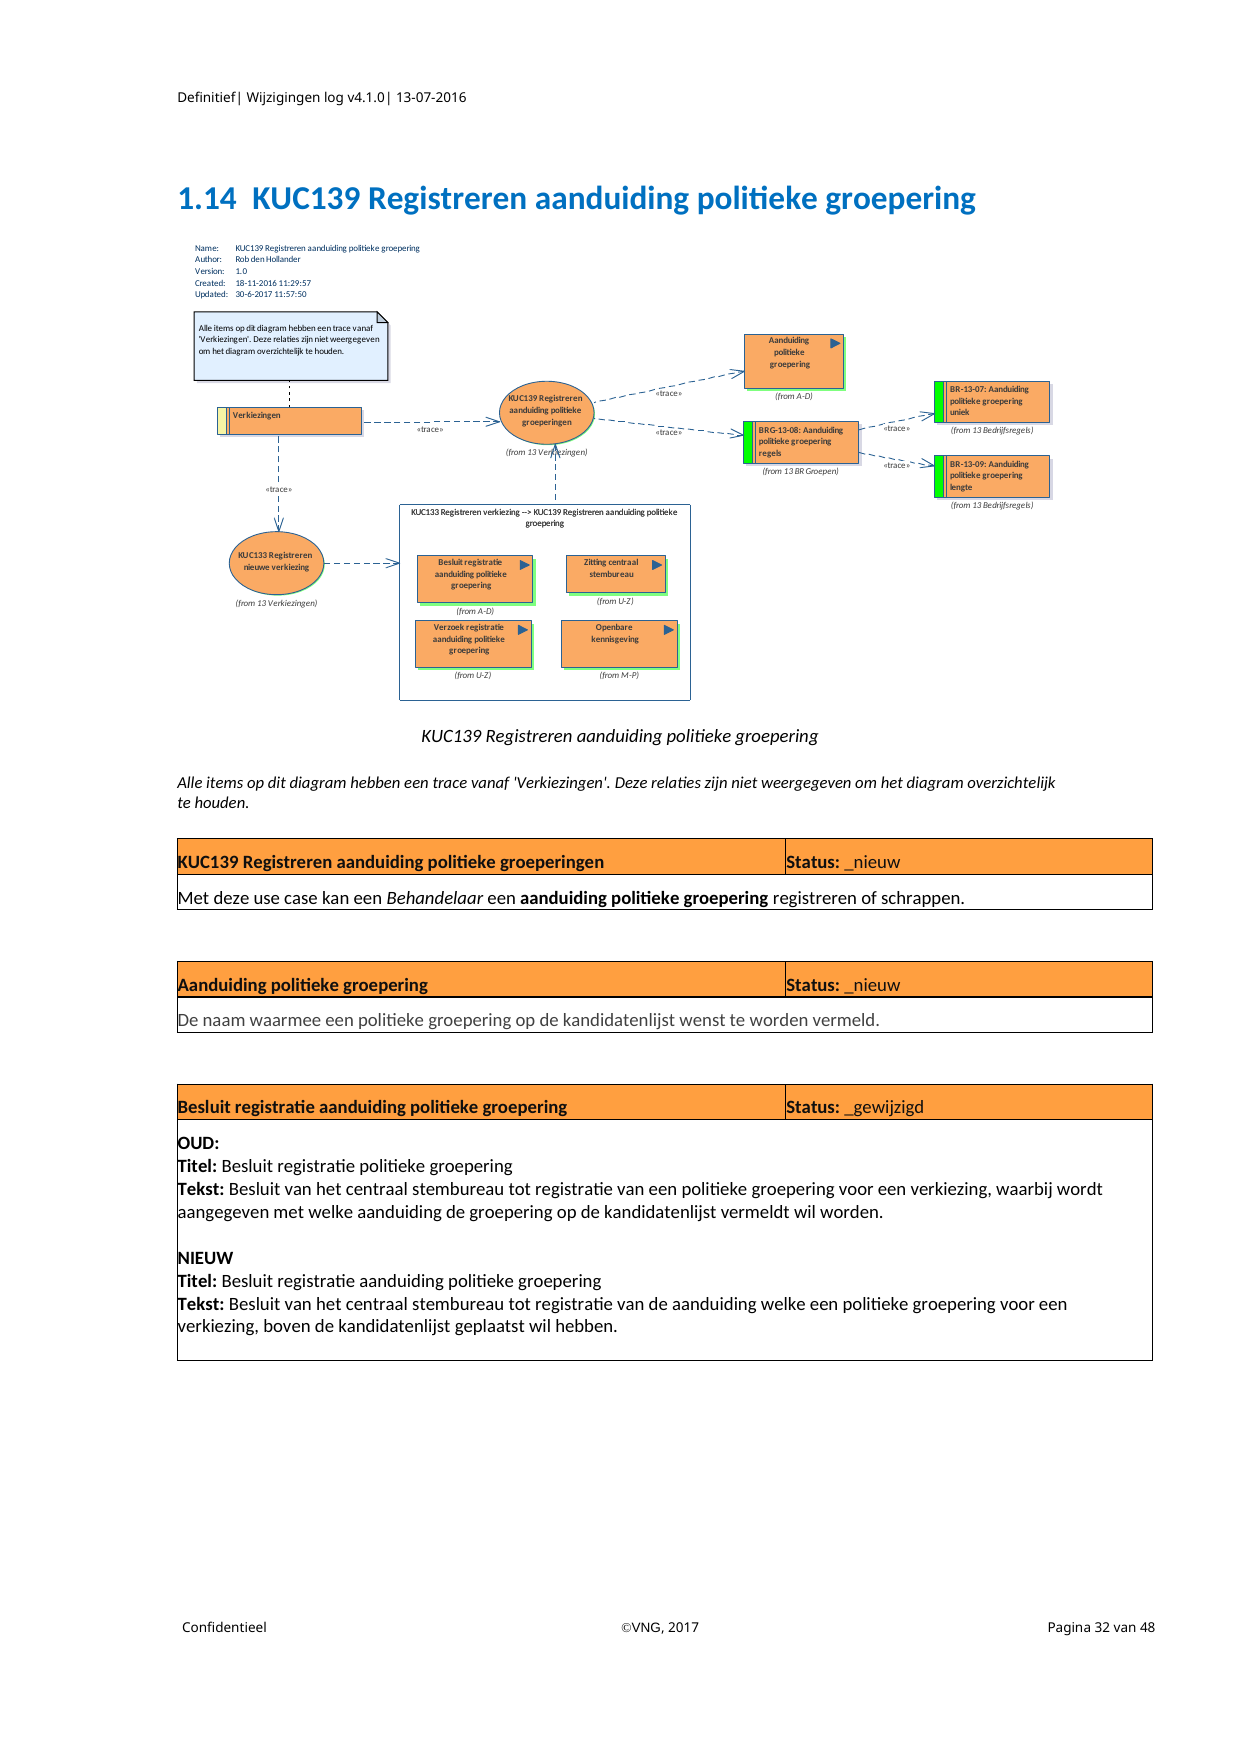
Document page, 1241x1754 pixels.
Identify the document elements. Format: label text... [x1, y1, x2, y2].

text KUC139 Registreren aanduiding politieke groepering [177, 724, 1063, 747]
table_cell OUD: Titel: Besluit registratie politieke groepering Tekst: Besluit van het centraal stembureau tot registratie van een politieke groepering voor een verkiezing, waarbij wordt aangegeven met welke aanduiding de groepering op de kandidatenlijst vermeldt wil worden. NIEUW Titel: Besluit registratie aanduiding politieke groepering Tekst: Besluit van het centraal stembureau tot registratie van de aanduiding welke een politieke groepering voor een verkiezing, boven de kandidatenlijst geplaatst wil hebben. [178, 1120, 1152, 1360]
table_header Status: _nieuw [786, 962, 1152, 996]
table_cell Met deze use case kan een Behandelaar een aanduiding politieke groepering registreren of schrappen. [178, 875, 1152, 909]
table_header Aanduiding politieke groepering [178, 962, 785, 996]
table_header KUC139 Registreren aanduiding politieke groeperingen [178, 839, 785, 874]
subtitle KUC139 Registreren aanduiding politieke groepering [177, 177, 1063, 218]
text Alle items op dit diagram hebben een trace vanaf 'Verkiezingen'. Deze relaties zijn niet weergegeven om het diagram overzichtelijk te houden. [177, 772, 1063, 813]
table_cell De naam waarmee een politieke groepering op de kandidatenlijst wenst te worden vermeld. [178, 998, 1152, 1032]
table_header Status: _gewijzigd [786, 1085, 1152, 1119]
table_header Besluit registratie aanduiding politieke groepering [178, 1085, 785, 1119]
table_header Status: _nieuw [786, 839, 1152, 874]
